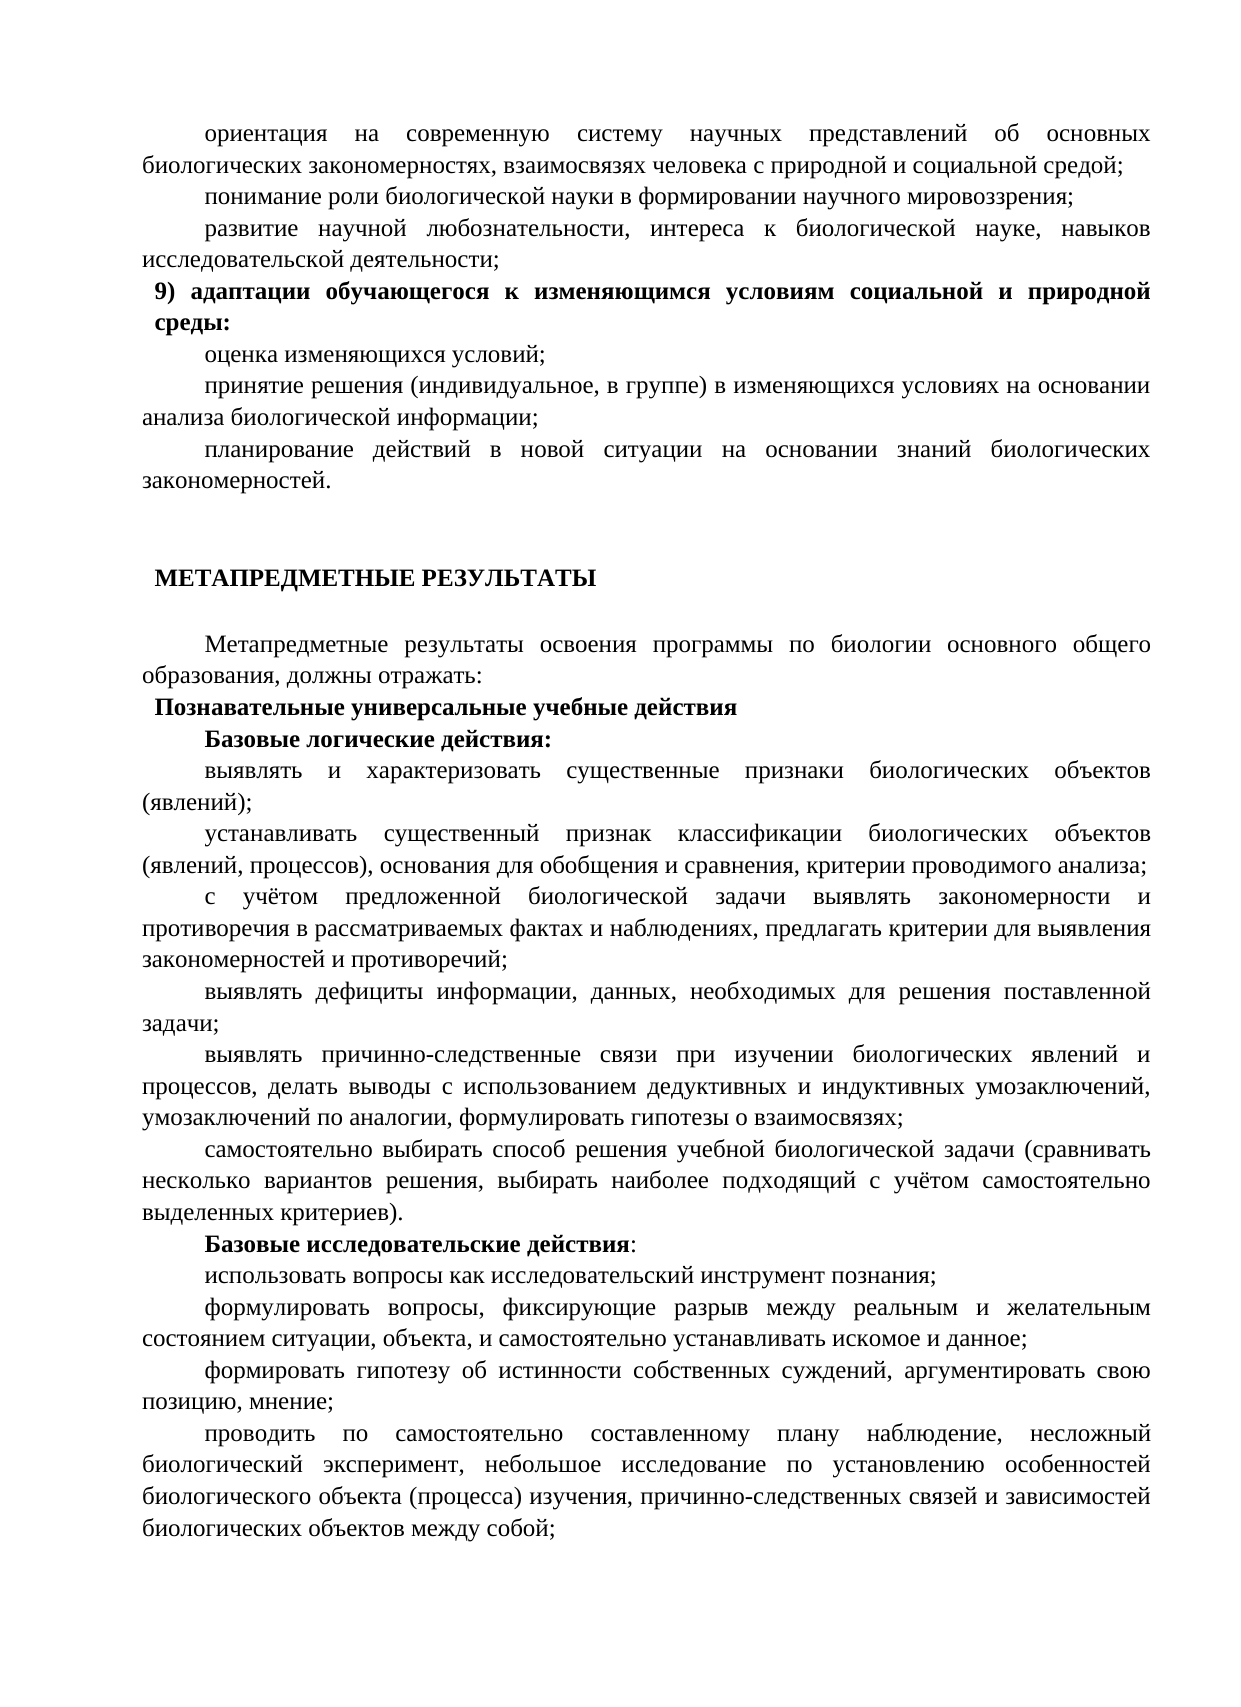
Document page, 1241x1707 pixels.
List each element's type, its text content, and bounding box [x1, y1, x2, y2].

text МЕТАПРЕДМЕТНЫЕ РЕЗУЛЬТАТЫ [154, 563, 1152, 592]
text формировать гипотезу об истинности собственных суждений, аргументировать свою позицию, мнение; [142, 1355, 1152, 1415]
text Базовые исследовательские действия: [142, 1229, 1152, 1257]
text планирование действий в новой ситуации на основании знаний биологических закономерностей. [142, 434, 1152, 494]
text Познавательные универсальные учебные действия [154, 692, 1152, 721]
text использовать вопросы как исследовательский инструмент познания; [142, 1260, 1152, 1289]
text ориентация на современную систему научных представлений об основных биологических закономерностях, взаимосвязях человека с природной и социальной средой; [142, 118, 1152, 178]
text выявлять и характеризовать существенные признаки биологических объектов (явлений); [142, 755, 1152, 816]
text формулировать вопросы, фиксирующие разрыв между реальным и желательным состоянием ситуации, объекта, и самостоятельно устанавливать искомое и данное; [142, 1292, 1152, 1352]
text 9) адаптации обучающегося к изменяющимся условиям социальной и природной среды: [154, 276, 1152, 336]
text выявлять причинно-следственные связи при изучении биологических явлений и процессов, делать выводы с использованием дедуктивных и индуктивных умозаключений, умозаключений по аналогии, формулировать гипотезы о взаимосвязях; [142, 1039, 1152, 1131]
text проводить по самостоятельно составленному плану наблюдение, несложный биологический эксперимент, небольшое исследование по установлению особенностей биологического объекта (процесса) изучения, причинно-следственных связей и зависимостей биологических объектов между собой; [142, 1418, 1152, 1541]
text развитие научной любознательности, интереса к биологической науке, навыков исследовательской деятельности; [142, 213, 1152, 273]
text устанавливать существенный признак классификации биологических объектов (явлений, процессов), основания для обобщения и сравнения, критерии проводимого анализа; [142, 818, 1152, 879]
text Базовые логические действия: [142, 724, 1152, 752]
text оценка изменяющихся условий; [142, 339, 1152, 368]
text самостоятельно выбирать способ решения учебной биологической задачи (сравнивать несколько вариантов решения, выбирать наиболее подходящий с учётом самостоятельно выделенных критериев). [142, 1134, 1152, 1226]
text понимание роли биологической науки в формировании научного мировоззрения; [142, 181, 1152, 210]
text принятие решения (индивидуальное, в группе) в изменяющихся условиях на основании анализа биологической информации; [142, 371, 1152, 431]
text с учётом предложенной биологической задачи выявлять закономерности и противоречия в рассматриваемых фактах и наблюдениях, предлагать критерии для выявления закономерностей и противоречий; [142, 881, 1152, 973]
text Метапредметные результаты освоения программы по биологии основного общего образования, должны отражать: [142, 629, 1152, 689]
text выявлять дефициты информации, данных, необходимых для решения поставленной задачи; [142, 976, 1152, 1036]
